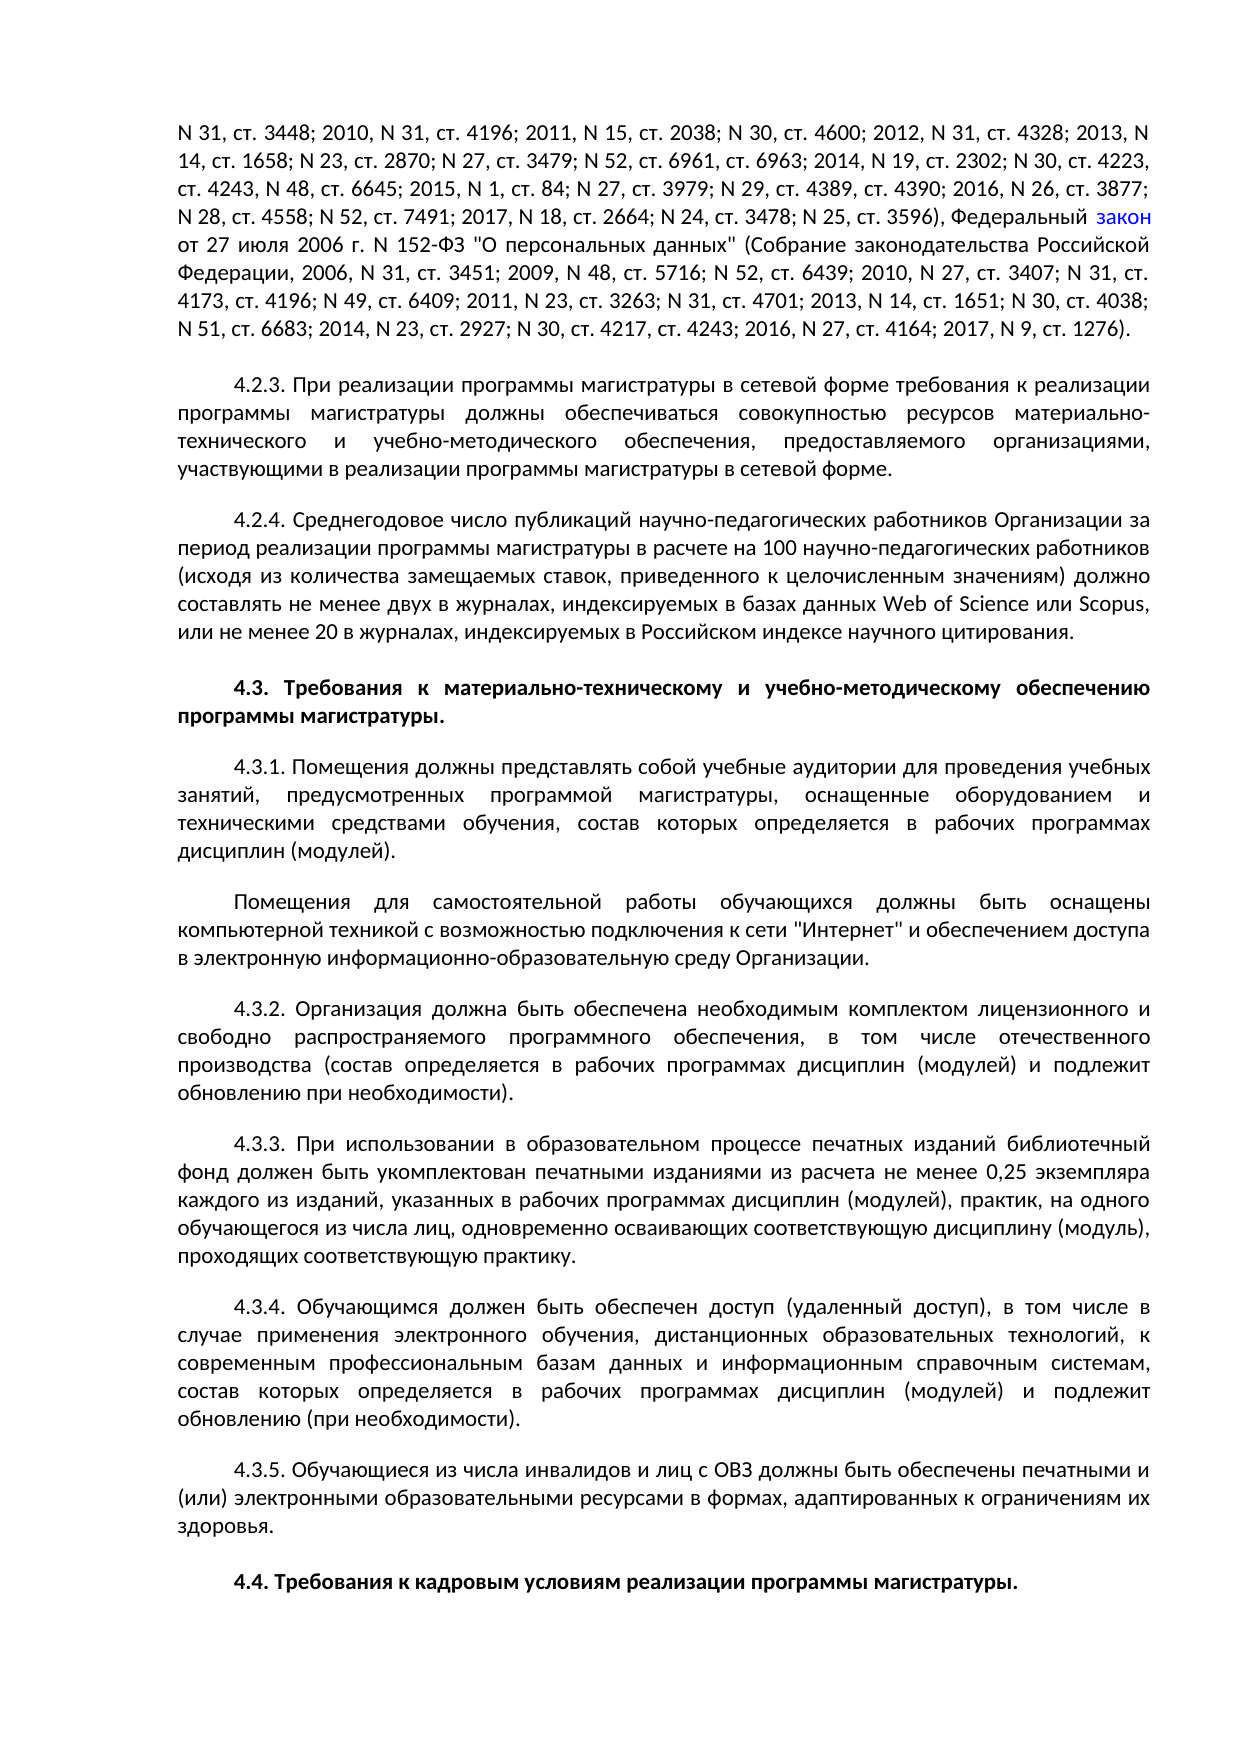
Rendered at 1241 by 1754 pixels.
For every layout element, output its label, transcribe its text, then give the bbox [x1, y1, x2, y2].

title 4.4. Требования к кадровым условиям реализации программы магистратуры. [177, 1567, 1152, 1596]
text 4.3.5. Обучающиеся из числа инвалидов и лиц с ОВЗ должны быть обеспечены печатными и (или) электронными образовательными ресурсами в формах, адаптированных к ограничениям их здоровья. [177, 1455, 1152, 1539]
text 4.2.3. При реализации программы магистратуры в сетевой форме требования к реализации программы магистратуры должны обеспечиваться совокупностью ресурсов материально-технического и учебно-методического обеспечения, предоставляемого организациями, участвующими в реализации программы магистратуры в сетевой форме. [177, 370, 1152, 482]
text 4.3.4. Обучающимся должен быть обеспечен доступ (удаленный доступ), в том числе в случае применения электронного обучения, дистанционных образовательных технологий, к современным профессиональным базам данных и информационным справочным системам, состав которых определяется в рабочих программах дисциплин (модулей) и подлежит обновлению (при необходимости). [177, 1292, 1152, 1432]
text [177, 118, 1152, 342]
text Помещения для самостоятельной работы обучающихся должны быть оснащены компьютерной техникой с возможностью подключения к сети "Интернет" и обеспечением доступа в электронную информационно-образовательную среду Организации. [177, 887, 1152, 971]
text 4.3.1. Помещения должны представлять собой учебные аудитории для проведения учебных занятий, предусмотренных программой магистратуры, оснащенные оборудованием и техническими средствами обучения, состав которых определяется в рабочих программах дисциплин (модулей). [177, 752, 1152, 864]
text 4.3.3. При использовании в образовательном процессе печатных изданий библиотечный фонд должен быть укомплектован печатными изданиями из расчета не менее 0,25 экземпляра каждого из изданий, указанных в рабочих программах дисциплин (модулей), практик, на одного обучающегося из числа лиц, одновременно осваивающих соответствующую дисциплину (модуль), проходящих соответствующую практику. [177, 1129, 1152, 1269]
text 4.2.4. Среднегодовое число публикаций научно-педагогических работников Организации за период реализации программы магистратуры в расчете на 100 научно-педагогических работников (исходя из количества замещаемых ставок, приведенного к целочисленным значениям) должно составлять не менее двух в журналах, индексируемых в базах данных Web of Science или Scopus, или не менее 20 в журналах, индексируемых в Российском индексе научного цитирования. [177, 505, 1152, 645]
title 4.3. Требования к материально-техническому и учебно-методическому обеспечению программы магистратуры. [177, 673, 1152, 729]
text 4.3.2. Организация должна быть обеспечена необходимым комплектом лицензионного и свободно распространяемого программного обеспечения, в том числе отечественного производства (состав определяется в рабочих программах дисциплин (модулей) и подлежит обновлению при необходимости). [177, 994, 1152, 1106]
